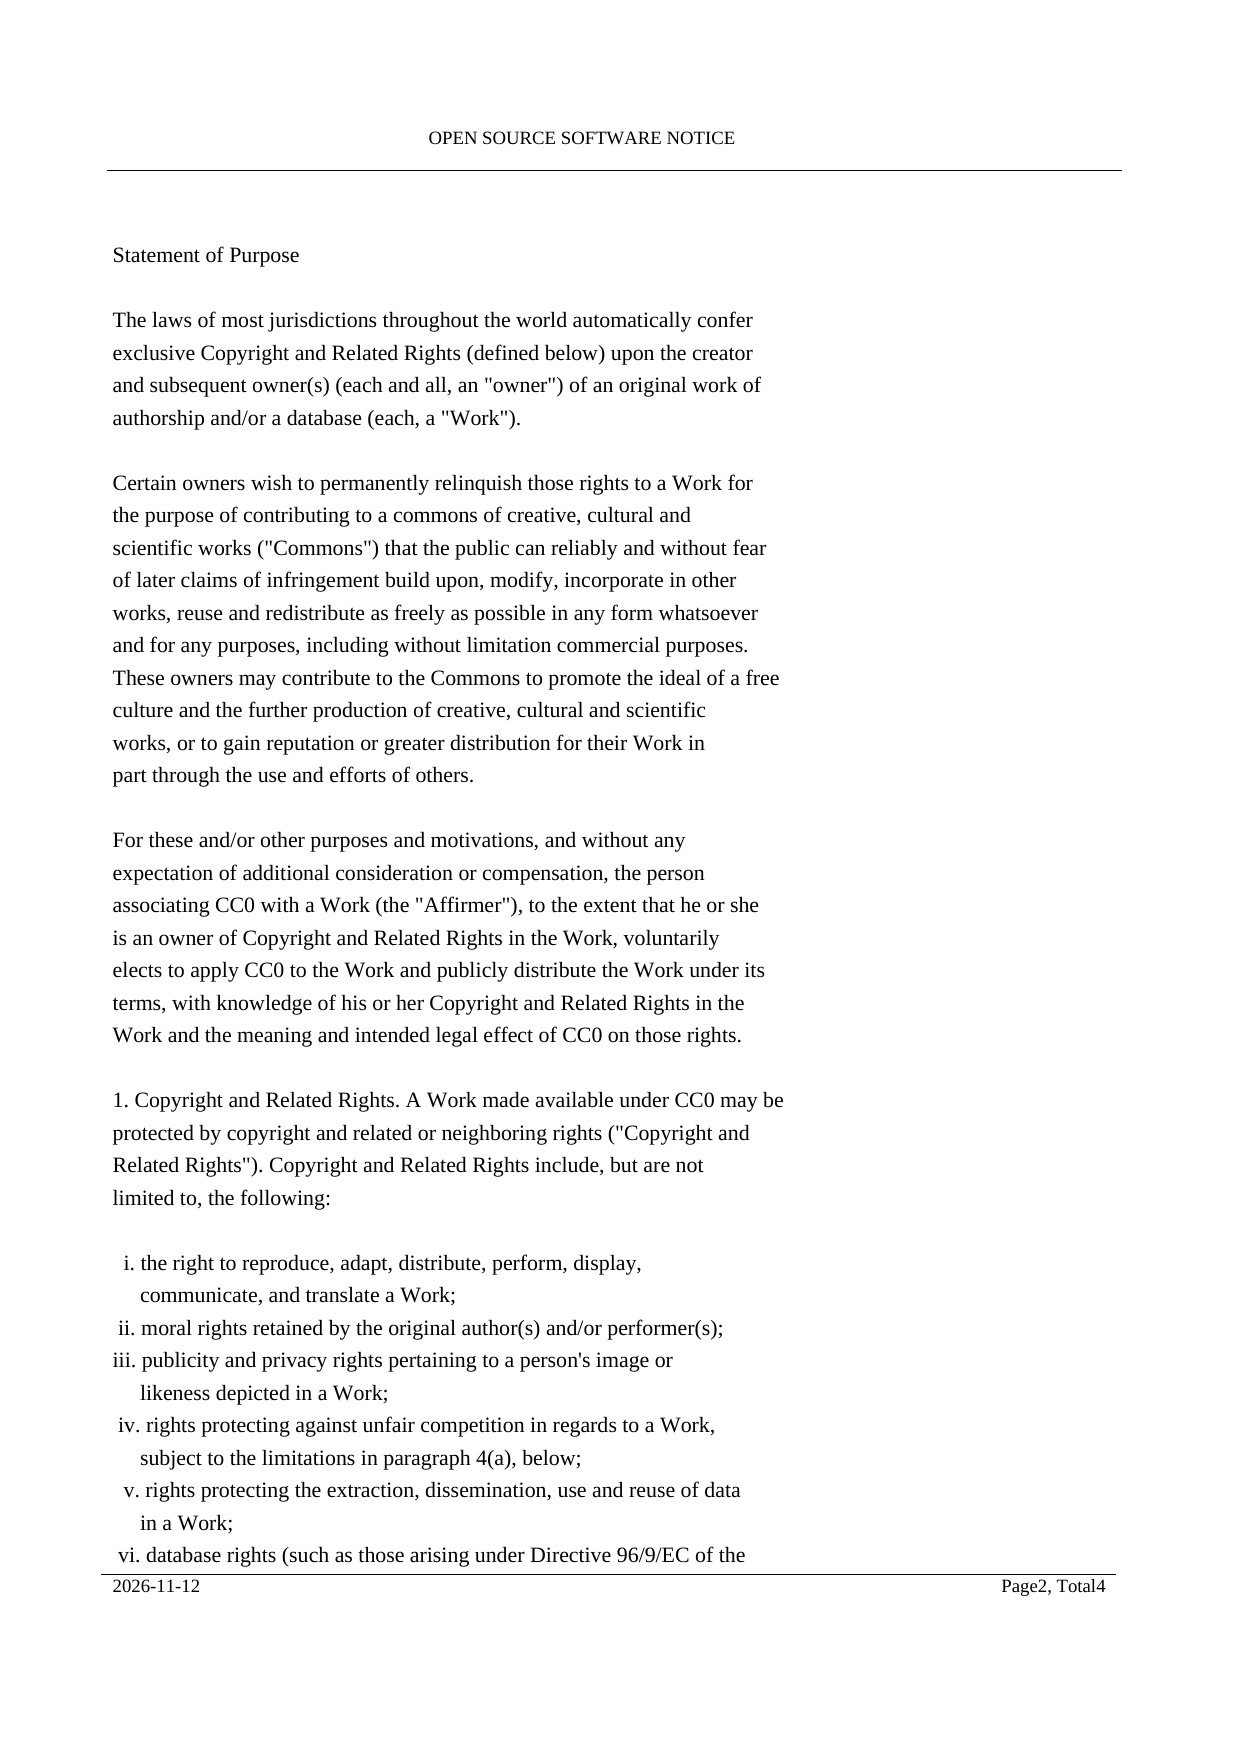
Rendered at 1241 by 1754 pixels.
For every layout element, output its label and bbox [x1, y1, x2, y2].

text [112, 206, 1128, 1571]
